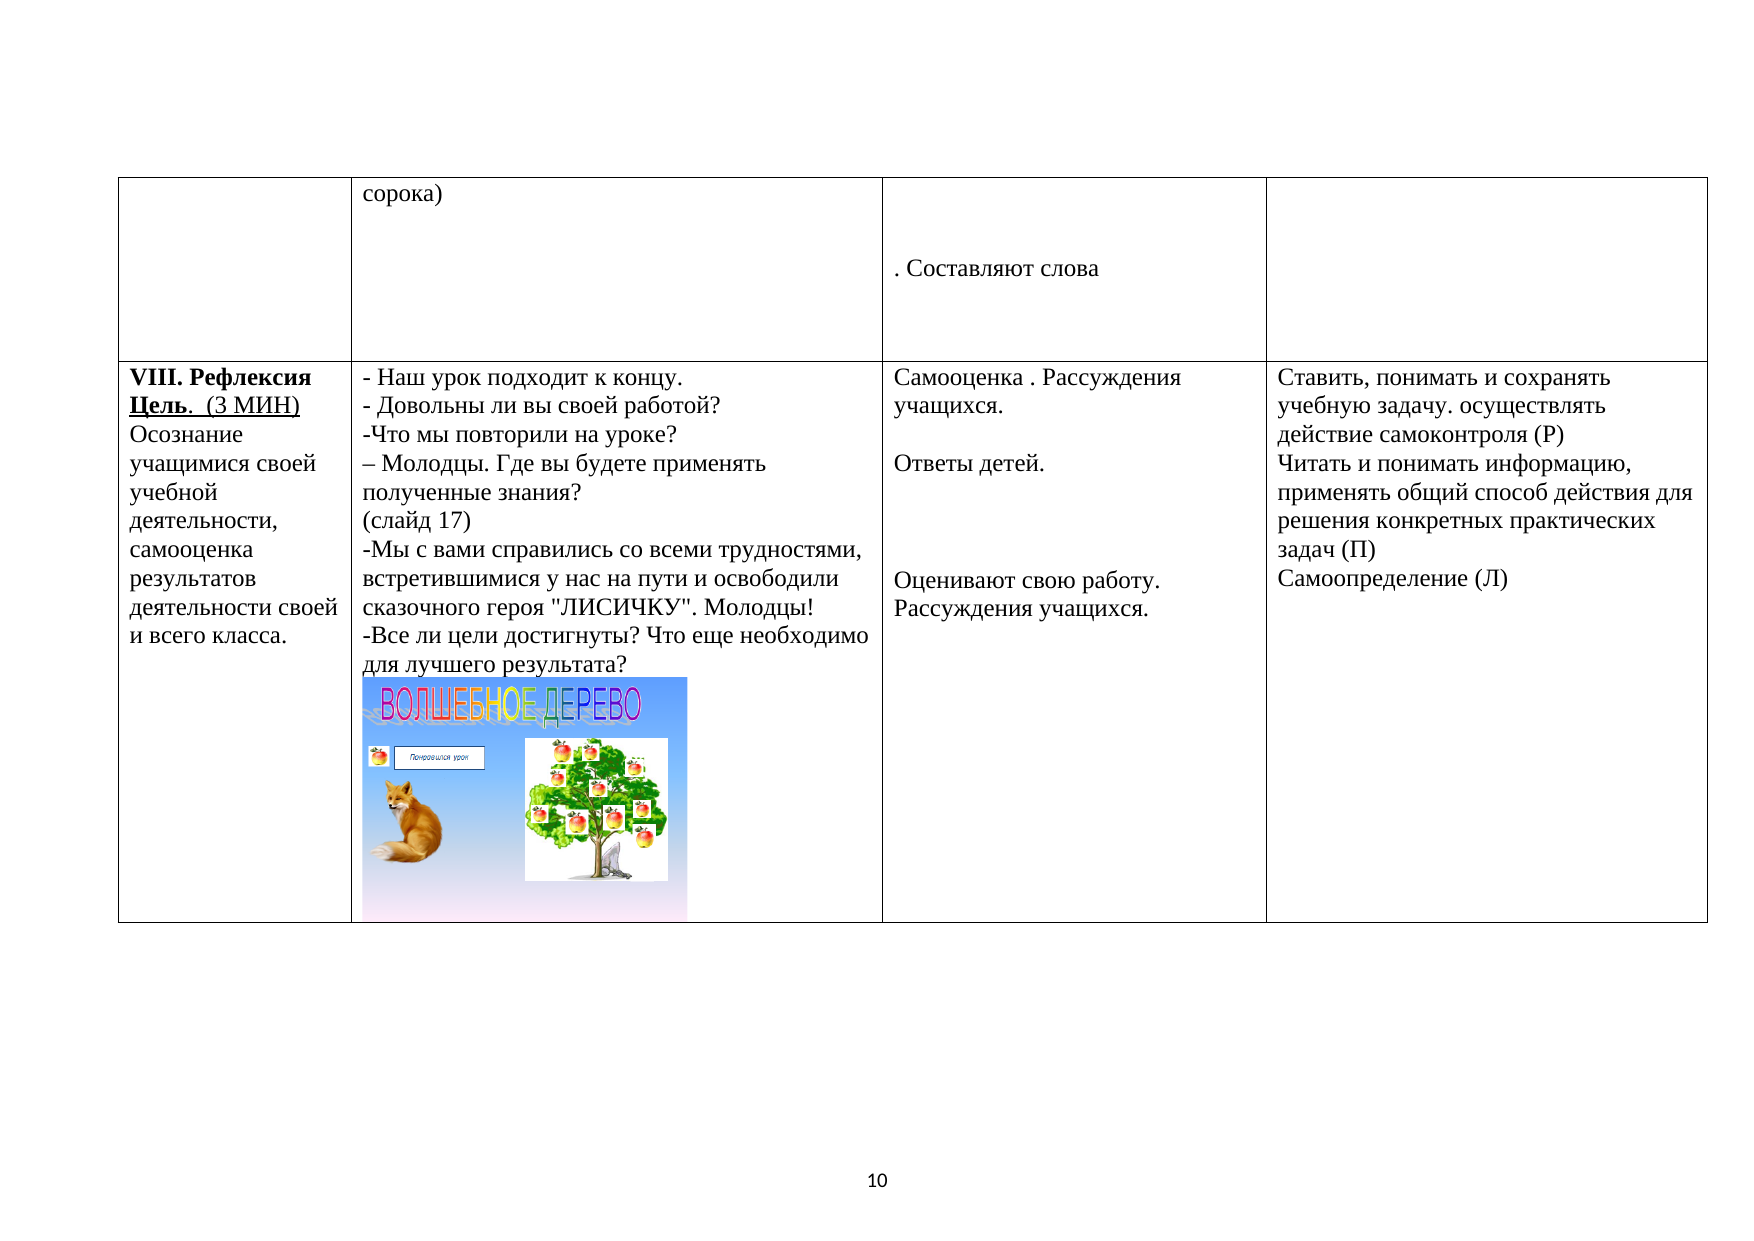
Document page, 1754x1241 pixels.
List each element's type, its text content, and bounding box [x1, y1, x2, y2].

table_cell VIII. Рефлексия Цель. (3 МИН) Осознание учащимися своей учебной деятельности, самооценка результатов деятельности своей и всего класса. [119, 362, 351, 922]
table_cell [119, 178, 351, 361]
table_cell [352, 178, 882, 361]
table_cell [883, 178, 1266, 361]
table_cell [1267, 178, 1707, 361]
table_cell - Наш урок подходит к концу. - Довольны ли вы своей работой? -Что мы повторили на уроке? – Молодцы. Где вы будете применять полученные знания? (слайд 17) -Мы с вами справились со всеми трудностями, встретившимися у нас на пути и освободили сказочного героя "ЛИСИЧКУ". Молодцы! -Все ли цели достигнуты? Что еще необходимо для лучшего результата? [352, 362, 882, 922]
table_cell Самооценка . Рассуждения учащихся. Ответы детей. Оценивают свою работу. Рассуждения учащихся. [883, 362, 1266, 922]
picture [362, 677, 688, 922]
table_cell Ставить, понимать и сохранять учебную задачу. осуществлять действие самоконтроля (Р) Читать и понимать информацию, применять общий способ действия для решения конкретных практических задач (П) Самоопределение (Л) [1267, 362, 1707, 922]
